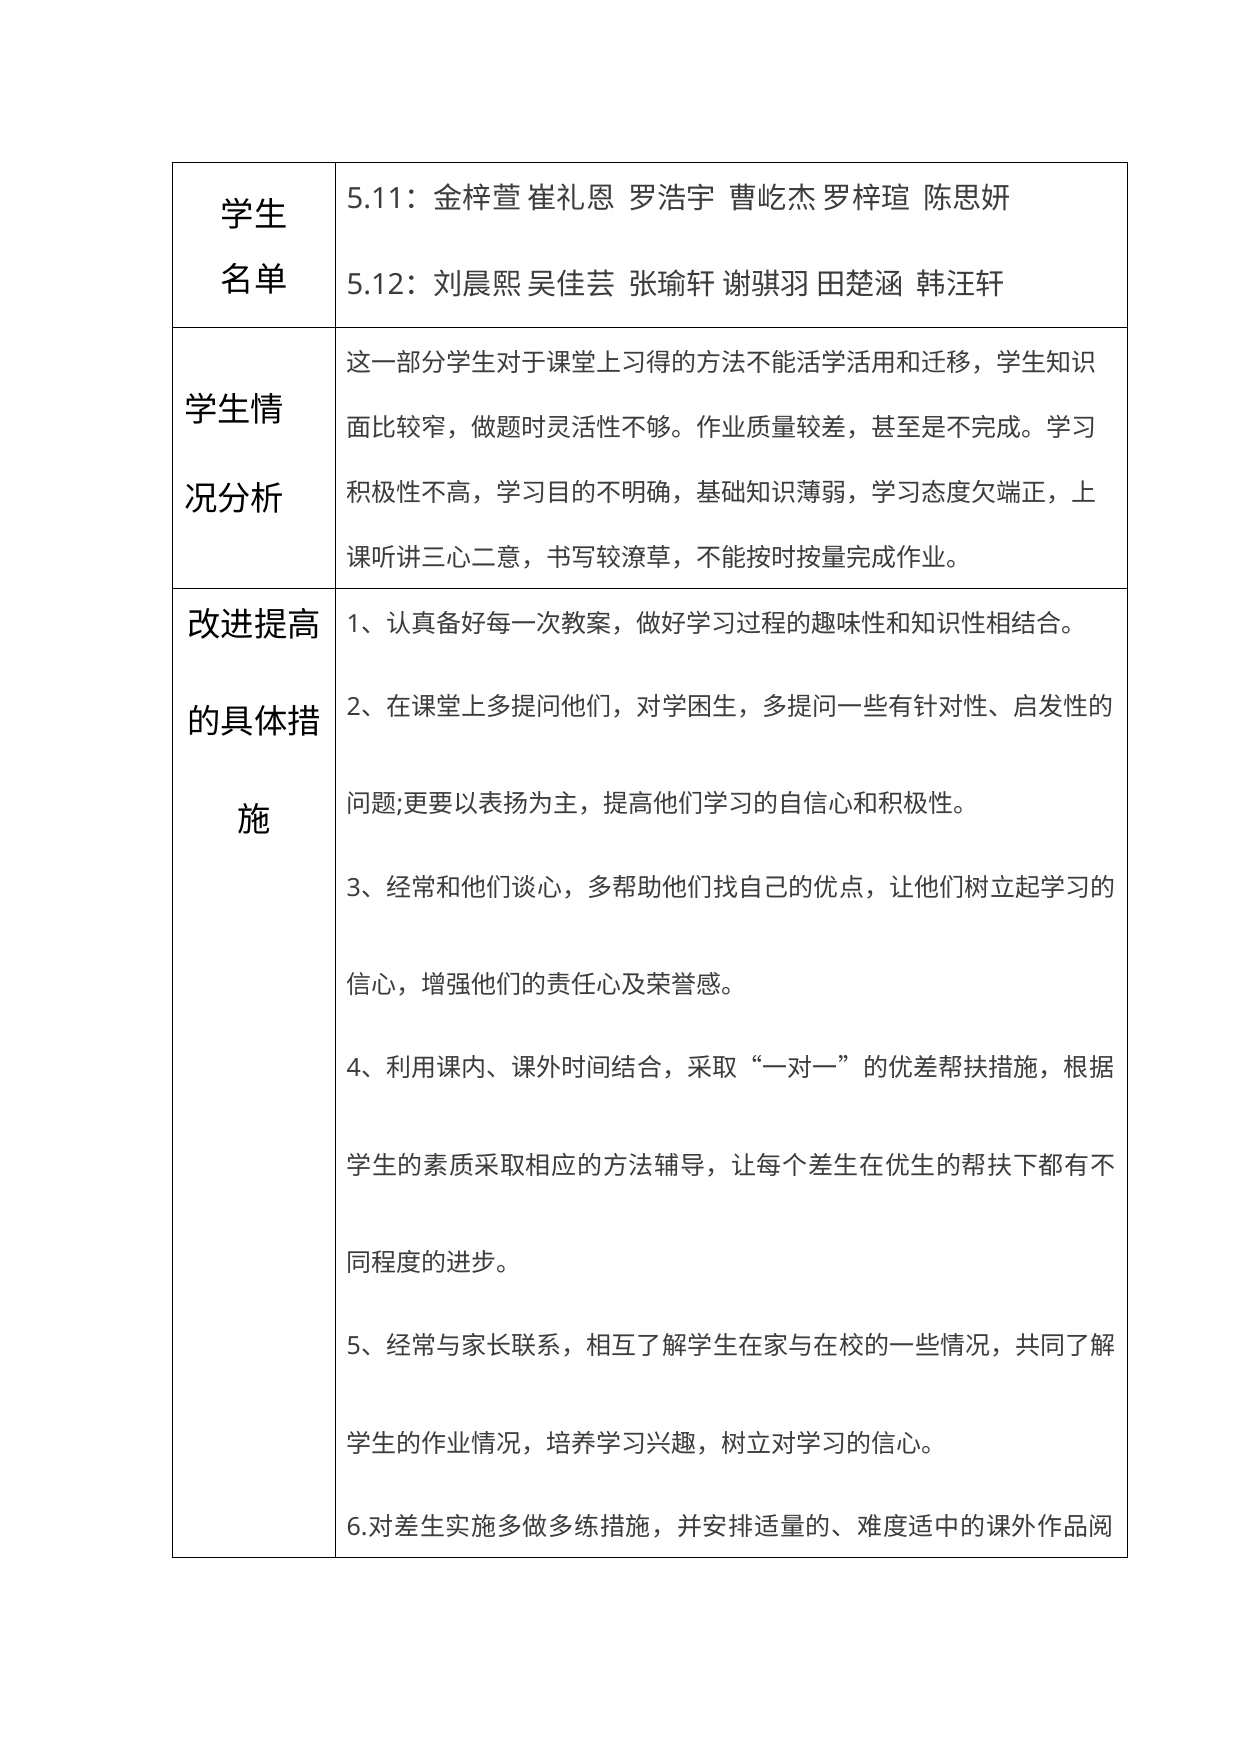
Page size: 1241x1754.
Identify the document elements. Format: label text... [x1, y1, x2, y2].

table_cell 改进提高的具体措施 [173, 589, 335, 1557]
table_cell 学生情 况分析 [173, 328, 335, 588]
table_header 学生 名单 [173, 163, 335, 327]
table_header 5.11：金梓萱 崔礼恩 罗浩宇 曹屹杰 罗梓瑄 陈思妍 5.12：刘晨熙 吴佳芸 张瑜轩 谢骐羽 田楚涵 韩汪轩 [336, 163, 1127, 327]
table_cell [336, 589, 1127, 1557]
